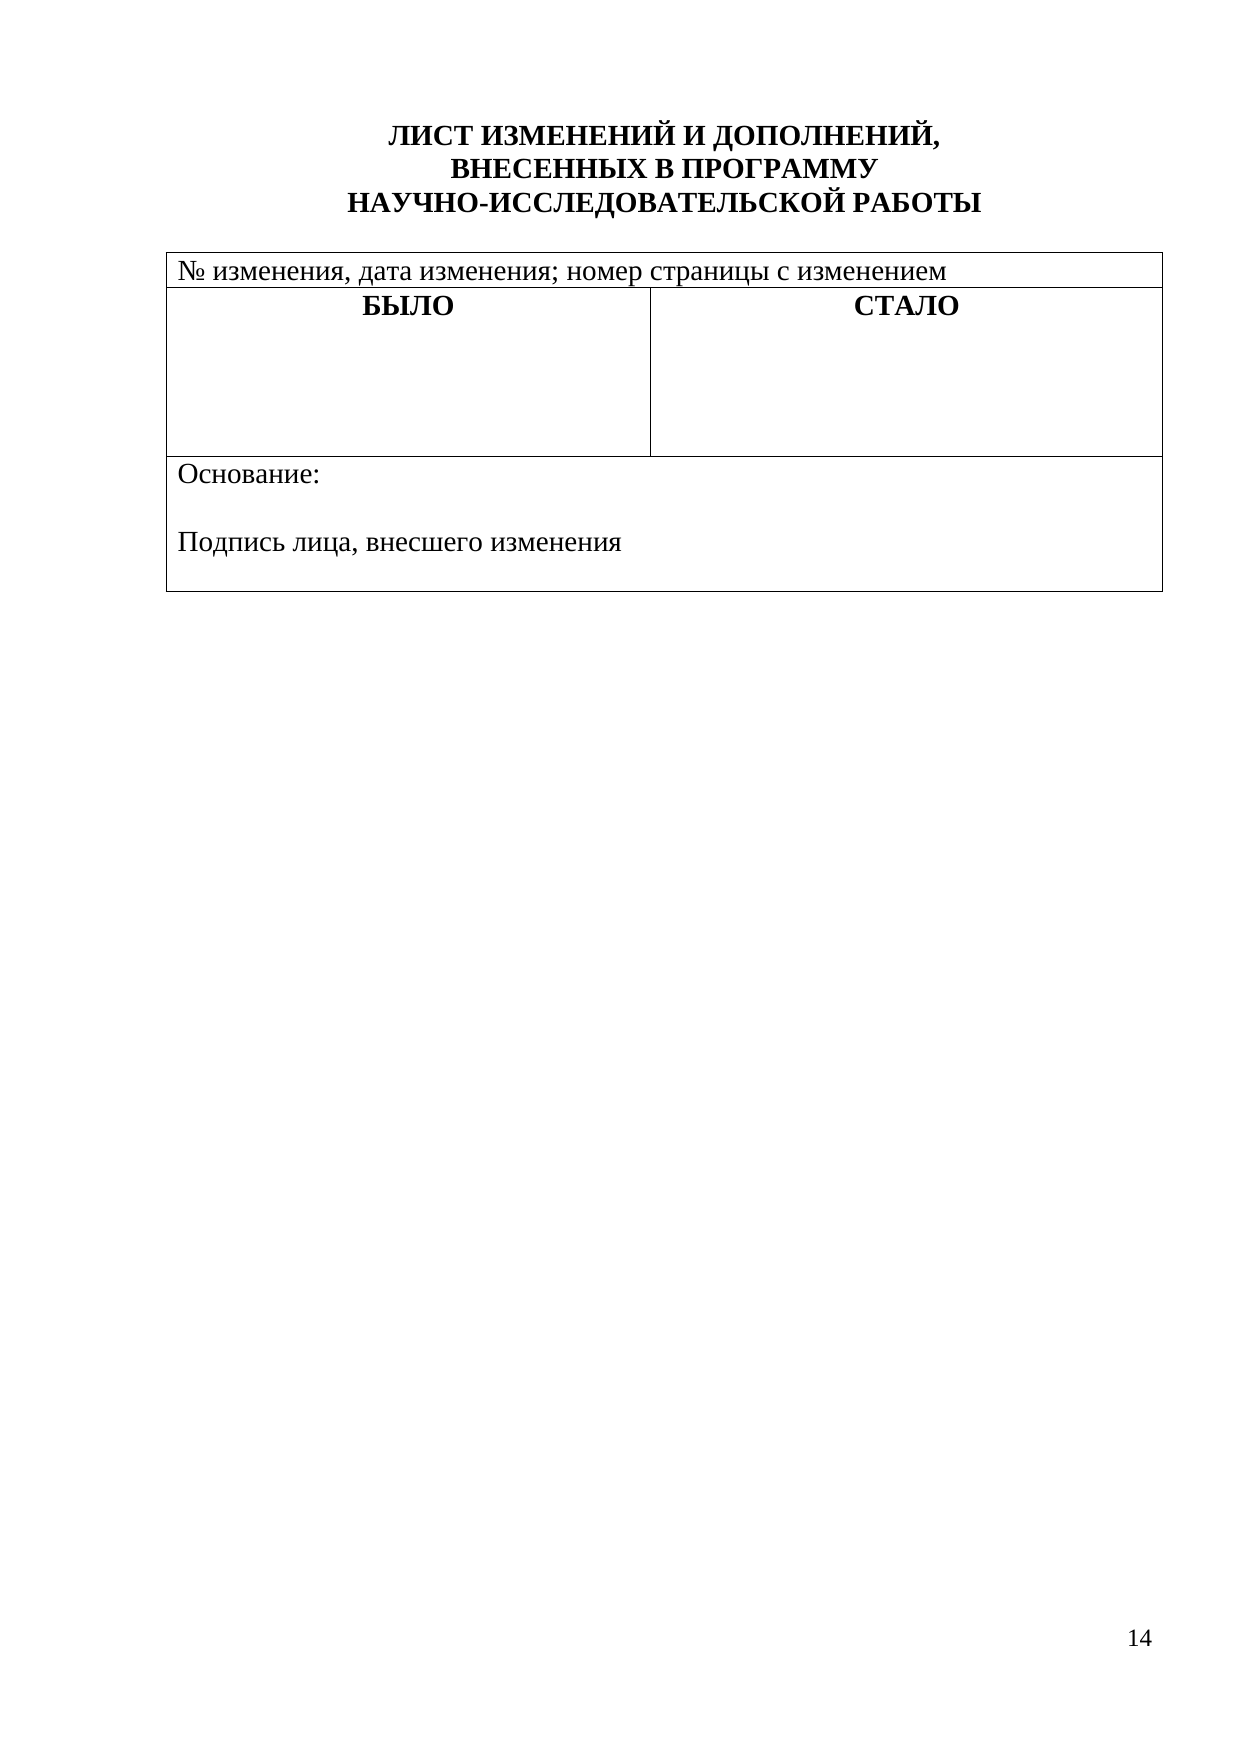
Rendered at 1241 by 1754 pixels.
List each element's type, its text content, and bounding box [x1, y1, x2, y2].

table_cell БЫЛО [167, 288, 650, 456]
text ЛИСТ ИЗМЕНЕНИЙ И ДОПОЛНЕНИЙ, [177, 118, 1152, 152]
table_header № изменения, дата изменения; номер страницы с изменением [167, 253, 1162, 287]
table_cell Основание: Подпись лица, внесшего изменения [167, 457, 1162, 591]
table_cell СТАЛО [651, 288, 1162, 456]
text НАУЧНО-ИССЛЕДОВАТЕЛЬСКОЙ РАБОТЫ [177, 185, 1152, 219]
text ВНЕСЕННЫХ В ПРОГРАММУ [177, 152, 1152, 185]
